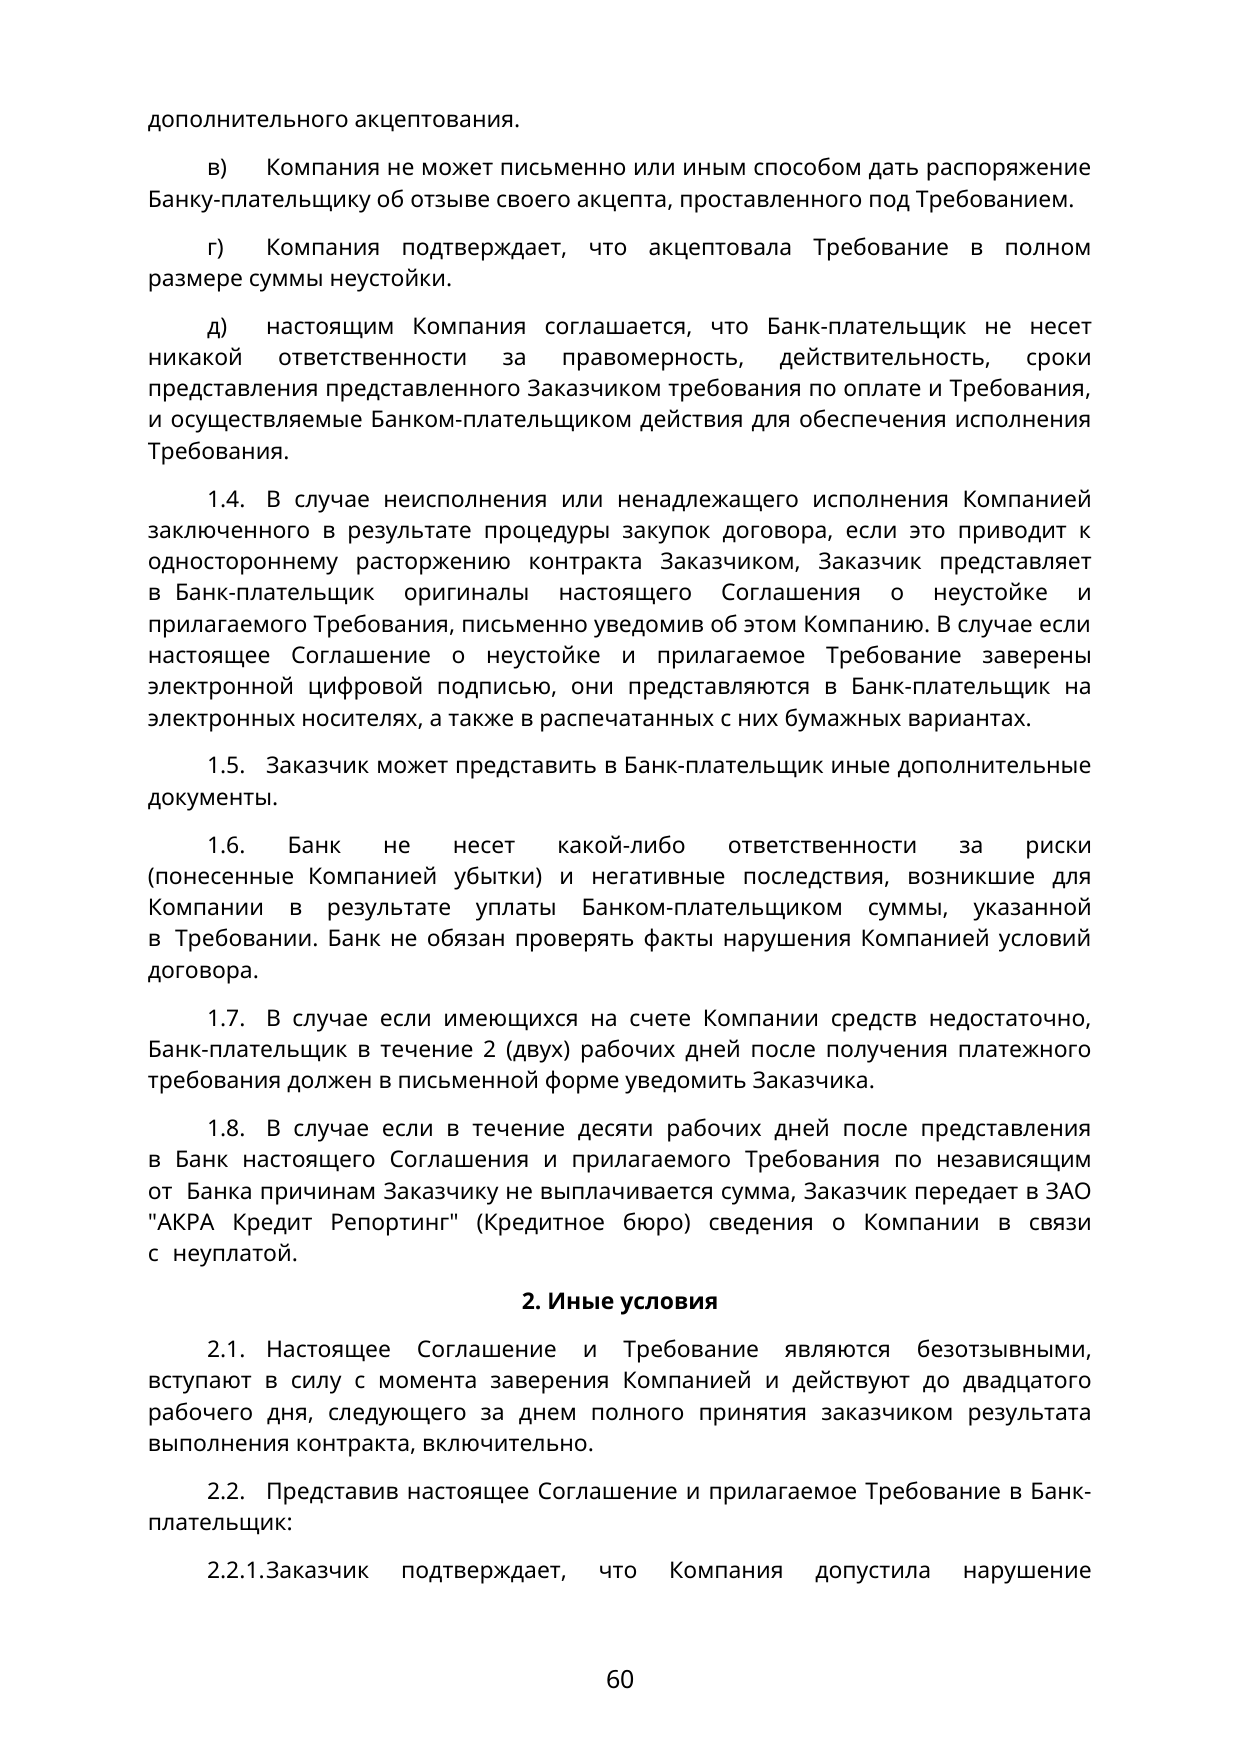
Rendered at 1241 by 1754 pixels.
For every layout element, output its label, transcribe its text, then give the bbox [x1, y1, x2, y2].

text 1.5. Заказчик может представить в Банк-плательщик иные дополнительные документы. [148, 749, 1092, 812]
text г) Компания подтверждает, что акцептовала Требование в полном размере суммы неустойки. [148, 231, 1092, 293]
text 1.7. В случае если имеющихся на счете Компании средств недостаточно, Банк-плательщик в течение 2 (двух) рабочих дней после получения платежного требования должен в письменной форме уведомить Заказчика. [148, 1002, 1092, 1095]
text 2. Иные условия [148, 1285, 1092, 1317]
text 1.8. В случае если в течение десяти рабочих дней после представления в Банк настоящего Соглашения и прилагаемого Требования по независящим от Банка причинам Заказчику не выплачивается сумма, Заказчик передает в ЗАО "АКРА Кредит Репортинг" (Кредитное бюро) сведения о Компании в связи с неуплатой. [148, 1112, 1092, 1269]
text в) Компания не может письменно или иным способом дать распоряжение Банку-плательщику об отзыве своего акцепта, проставленного под Требованием. [148, 151, 1092, 214]
text 1.4. В случае неисполнения или ненадлежащего исполнения Компанией заключенного в результате процедуры закупок договора, если это приводит к одностороннему расторжению контракта Заказчиком, Заказчик представляет в Банк-плательщик оригиналы настоящего Соглашения о неустойке и прилагаемого Требования, письменно уведомив об этом Компанию. В случае если настоящее Соглашение о неустойке и прилагаемое Требование заверены электронной цифровой подписью, они представляются в Банк-плательщик на электронных носителях, а также в распечатанных с них бумажных вариантах. [148, 483, 1092, 733]
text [148, 103, 1092, 135]
text 2.1. Настоящее Соглашение и Требование являются безотзывными, вступают в силу с момента заверения Компанией и действуют до двадцатого рабочего дня, следующего за днем полного принятия заказчиком результата выполнения контракта, включительно. [148, 1333, 1092, 1458]
text 2.2. Представив настоящее Соглашение и прилагаемое Требование в Банк-плательщик: [148, 1475, 1092, 1537]
text д) настоящим Компания соглашается, что Банк-плательщик не несет никакой ответственности за правомерность, действительность, сроки представления представленного Заказчиком требования по оплате и Требования, и осуществляемые Банком-плательщиком действия для обеспечения исполнения Требования. [148, 310, 1092, 466]
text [148, 1554, 1092, 1585]
text 1.6. Банк не несет какой-либо ответственности за риски (понесенные Компанией убытки) и негативные последствия, возникшие для Компании в результате уплаты Банком-плательщиком суммы, указанной в Требовании. Банк не обязан проверять факты нарушения Компанией условий договора. [148, 828, 1092, 985]
